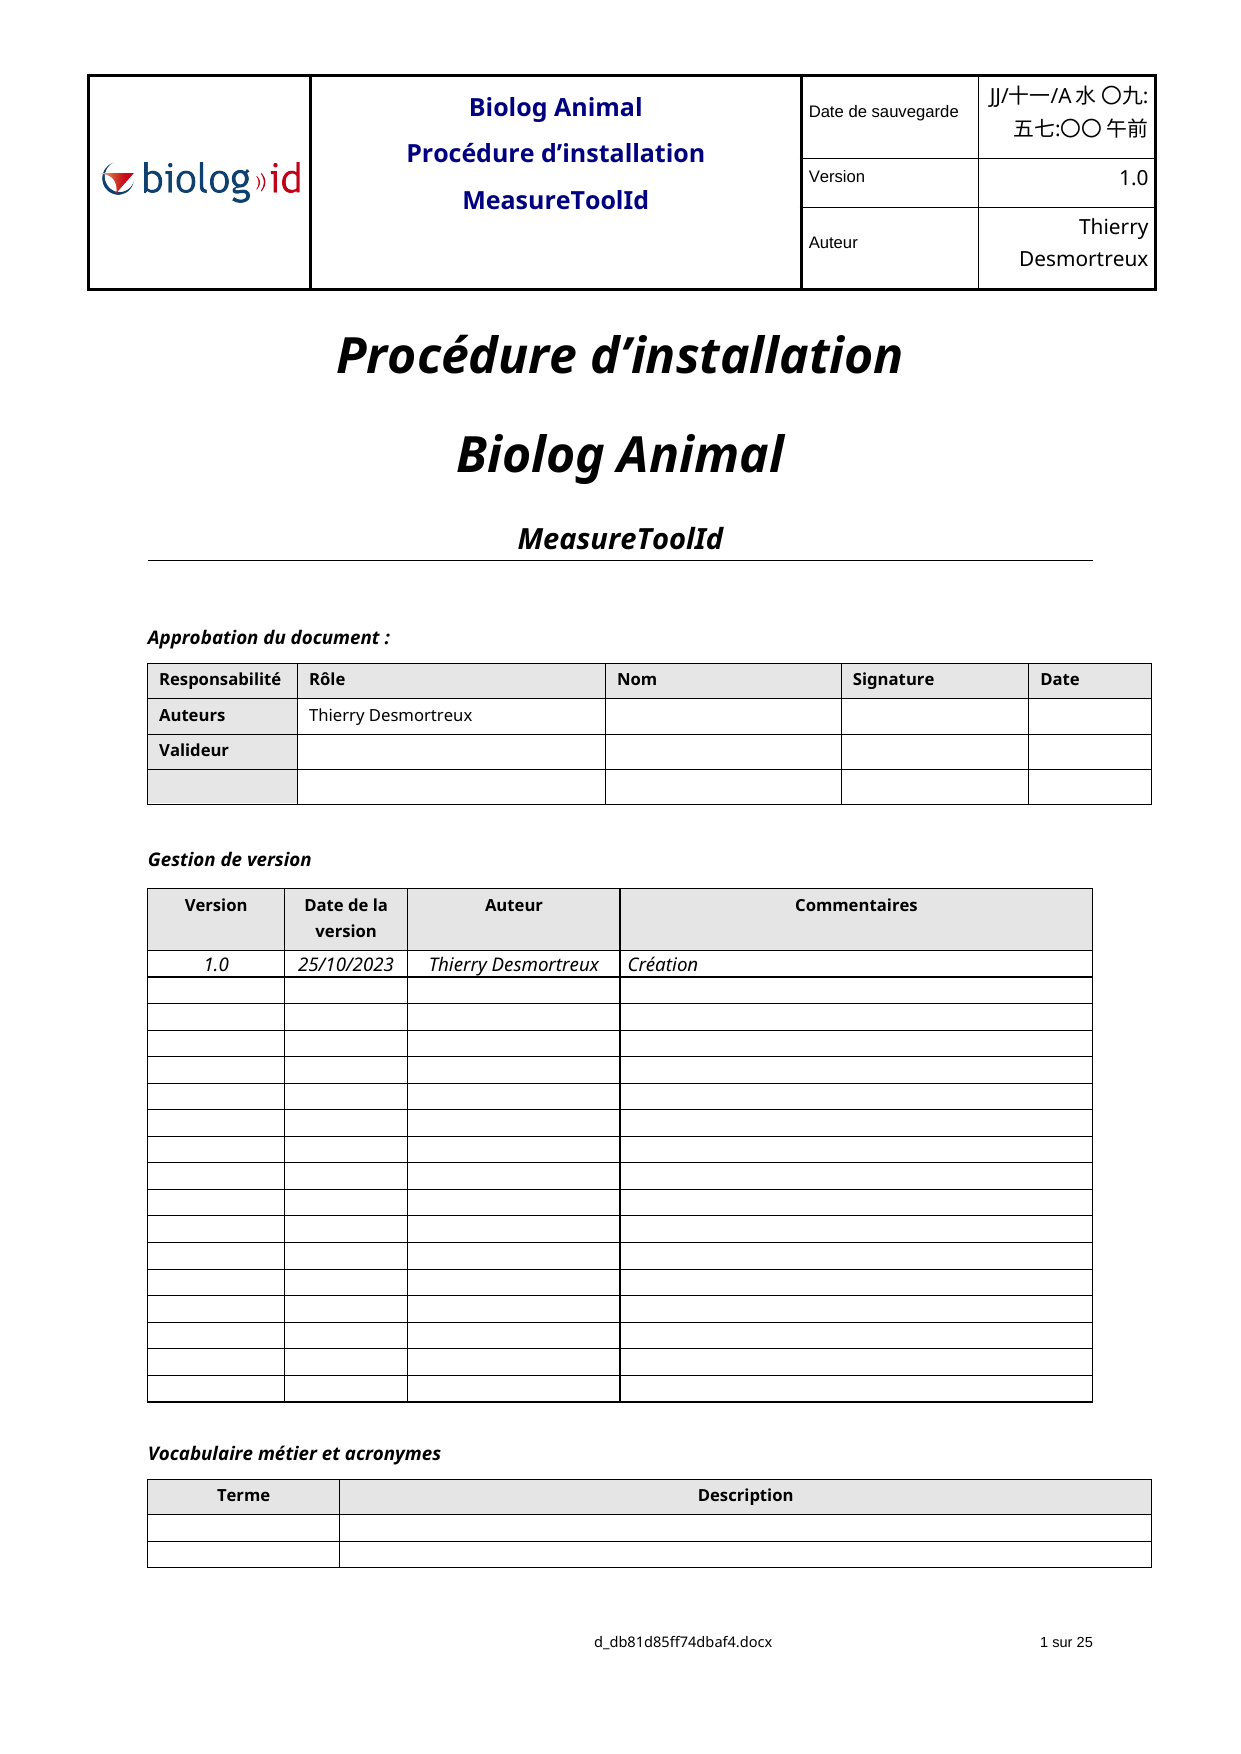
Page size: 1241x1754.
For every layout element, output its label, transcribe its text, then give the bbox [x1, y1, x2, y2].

table_cell [408, 978, 619, 1003]
table_cell [148, 1031, 284, 1056]
table_cell [148, 1243, 284, 1268]
table_cell [148, 1376, 284, 1401]
table_cell Création [621, 951, 1092, 976]
table_header Auteur [408, 889, 619, 950]
table_cell [408, 1137, 619, 1162]
table_cell [148, 1163, 284, 1189]
table_cell [1029, 699, 1151, 734]
table_cell Valideur [148, 735, 297, 769]
table_header Description [340, 1480, 1151, 1514]
table_cell [148, 1084, 284, 1109]
table_header Signature [842, 664, 1028, 698]
table_cell [148, 1137, 284, 1162]
table_cell [408, 1323, 619, 1348]
table_cell [148, 1057, 284, 1083]
table_header Nom [606, 664, 841, 698]
table_cell [621, 1163, 1092, 1189]
table_cell 25/10/2023 [285, 951, 407, 976]
table_cell [408, 1031, 619, 1056]
text Procédure d’installation [148, 320, 1093, 388]
text Vocabulaire métier et acronymes [148, 1440, 1093, 1466]
table_cell [408, 1163, 619, 1189]
table_header Commentaires [621, 889, 1092, 950]
text MeasureToolId [148, 518, 1093, 560]
table_cell [621, 1057, 1092, 1083]
table_cell [285, 1031, 407, 1056]
table_cell [148, 1542, 339, 1567]
table_cell [408, 1216, 619, 1242]
table_cell Thierry Desmortreux [408, 951, 619, 976]
table_cell [621, 1190, 1092, 1215]
table_cell [408, 1270, 619, 1295]
text Gestion de version [148, 846, 1093, 872]
table_cell [340, 1515, 1151, 1541]
table_cell [621, 1110, 1092, 1136]
table_cell [285, 1190, 407, 1215]
table_cell [285, 1376, 407, 1401]
table_cell [621, 1349, 1092, 1375]
table_cell [148, 1216, 284, 1242]
table_cell [621, 1243, 1092, 1268]
table_cell [285, 1057, 407, 1083]
table_cell [606, 735, 841, 769]
table_cell [606, 699, 841, 734]
table_cell [408, 1110, 619, 1136]
table_cell [148, 1296, 284, 1322]
table_cell [621, 978, 1092, 1003]
table_cell [408, 1190, 619, 1215]
table_cell [298, 770, 605, 803]
table_header Responsabilité [148, 664, 297, 698]
table_cell [621, 1031, 1092, 1056]
table_cell [285, 1163, 407, 1189]
table_header Version [148, 889, 284, 950]
table_cell [621, 1323, 1092, 1348]
table_cell [285, 1243, 407, 1268]
table_header Date [1029, 664, 1151, 698]
table_header Rôle [298, 664, 605, 698]
table_cell [285, 1349, 407, 1375]
table_cell [408, 1243, 619, 1268]
table_cell [606, 770, 841, 803]
table_cell [285, 1216, 407, 1242]
table_cell [621, 1270, 1092, 1295]
table_cell [285, 1323, 407, 1348]
table_cell [621, 1216, 1092, 1242]
table_cell [148, 1515, 339, 1541]
table_cell [408, 1084, 619, 1109]
table_cell [148, 1349, 284, 1375]
table_cell [842, 770, 1028, 803]
table_cell [148, 1270, 284, 1295]
table_cell [285, 1004, 407, 1029]
table_cell [285, 978, 407, 1003]
table_cell [285, 1137, 407, 1162]
table_cell [148, 1110, 284, 1136]
table_cell [285, 1270, 407, 1295]
table_cell 1.0 [148, 951, 284, 976]
table_cell [408, 1376, 619, 1401]
table_cell [148, 978, 284, 1003]
table_cell [621, 1376, 1092, 1401]
table_header Terme [148, 1480, 339, 1514]
table_cell [621, 1296, 1092, 1322]
table_cell [285, 1296, 407, 1322]
table_cell [1029, 735, 1151, 769]
table_cell Thierry Desmortreux [298, 699, 605, 734]
table_cell [285, 1110, 407, 1136]
table_cell [408, 1057, 619, 1083]
table_cell [408, 1004, 619, 1029]
table_cell [1029, 770, 1151, 803]
table_cell [340, 1542, 1151, 1567]
picture [95, 162, 300, 203]
table_cell [842, 699, 1028, 734]
table_cell [298, 735, 605, 769]
text Biolog Animal [148, 419, 1093, 487]
table_header Date de la version [285, 889, 407, 950]
table_cell Auteurs [148, 699, 297, 734]
table_cell [148, 1004, 284, 1029]
table_cell [408, 1349, 619, 1375]
table_cell [148, 770, 297, 803]
table_cell [285, 1084, 407, 1109]
table_cell [842, 735, 1028, 769]
text Approbation du document : [148, 624, 1093, 650]
table_cell [148, 1323, 284, 1348]
table_cell [408, 1296, 619, 1322]
table_cell [621, 1137, 1092, 1162]
table_cell [621, 1004, 1092, 1029]
table_cell [148, 1190, 284, 1215]
table_cell [621, 1084, 1092, 1109]
